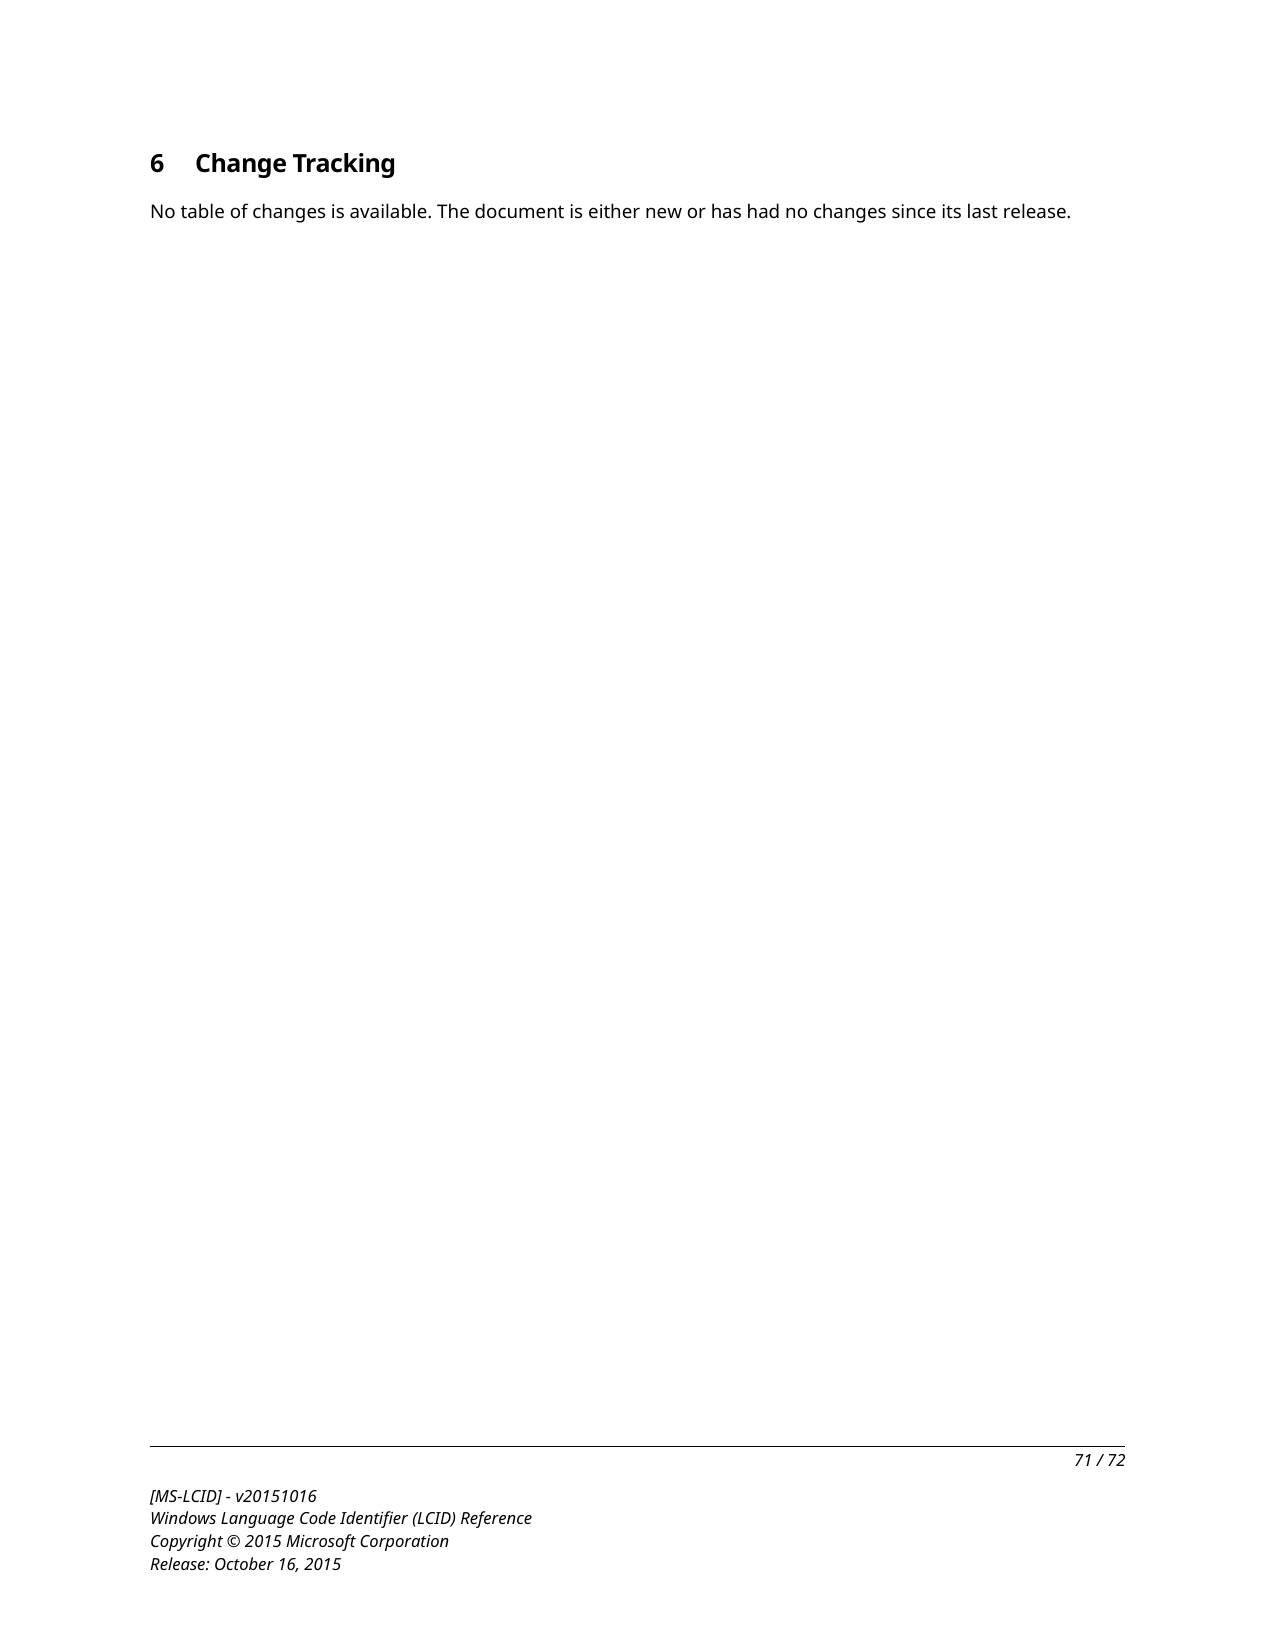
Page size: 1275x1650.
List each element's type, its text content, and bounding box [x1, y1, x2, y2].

subtitle Change Tracking [150, 146, 1125, 180]
text No table of changes is available. The document is either new or has had no changes since its last release. [150, 199, 1125, 224]
